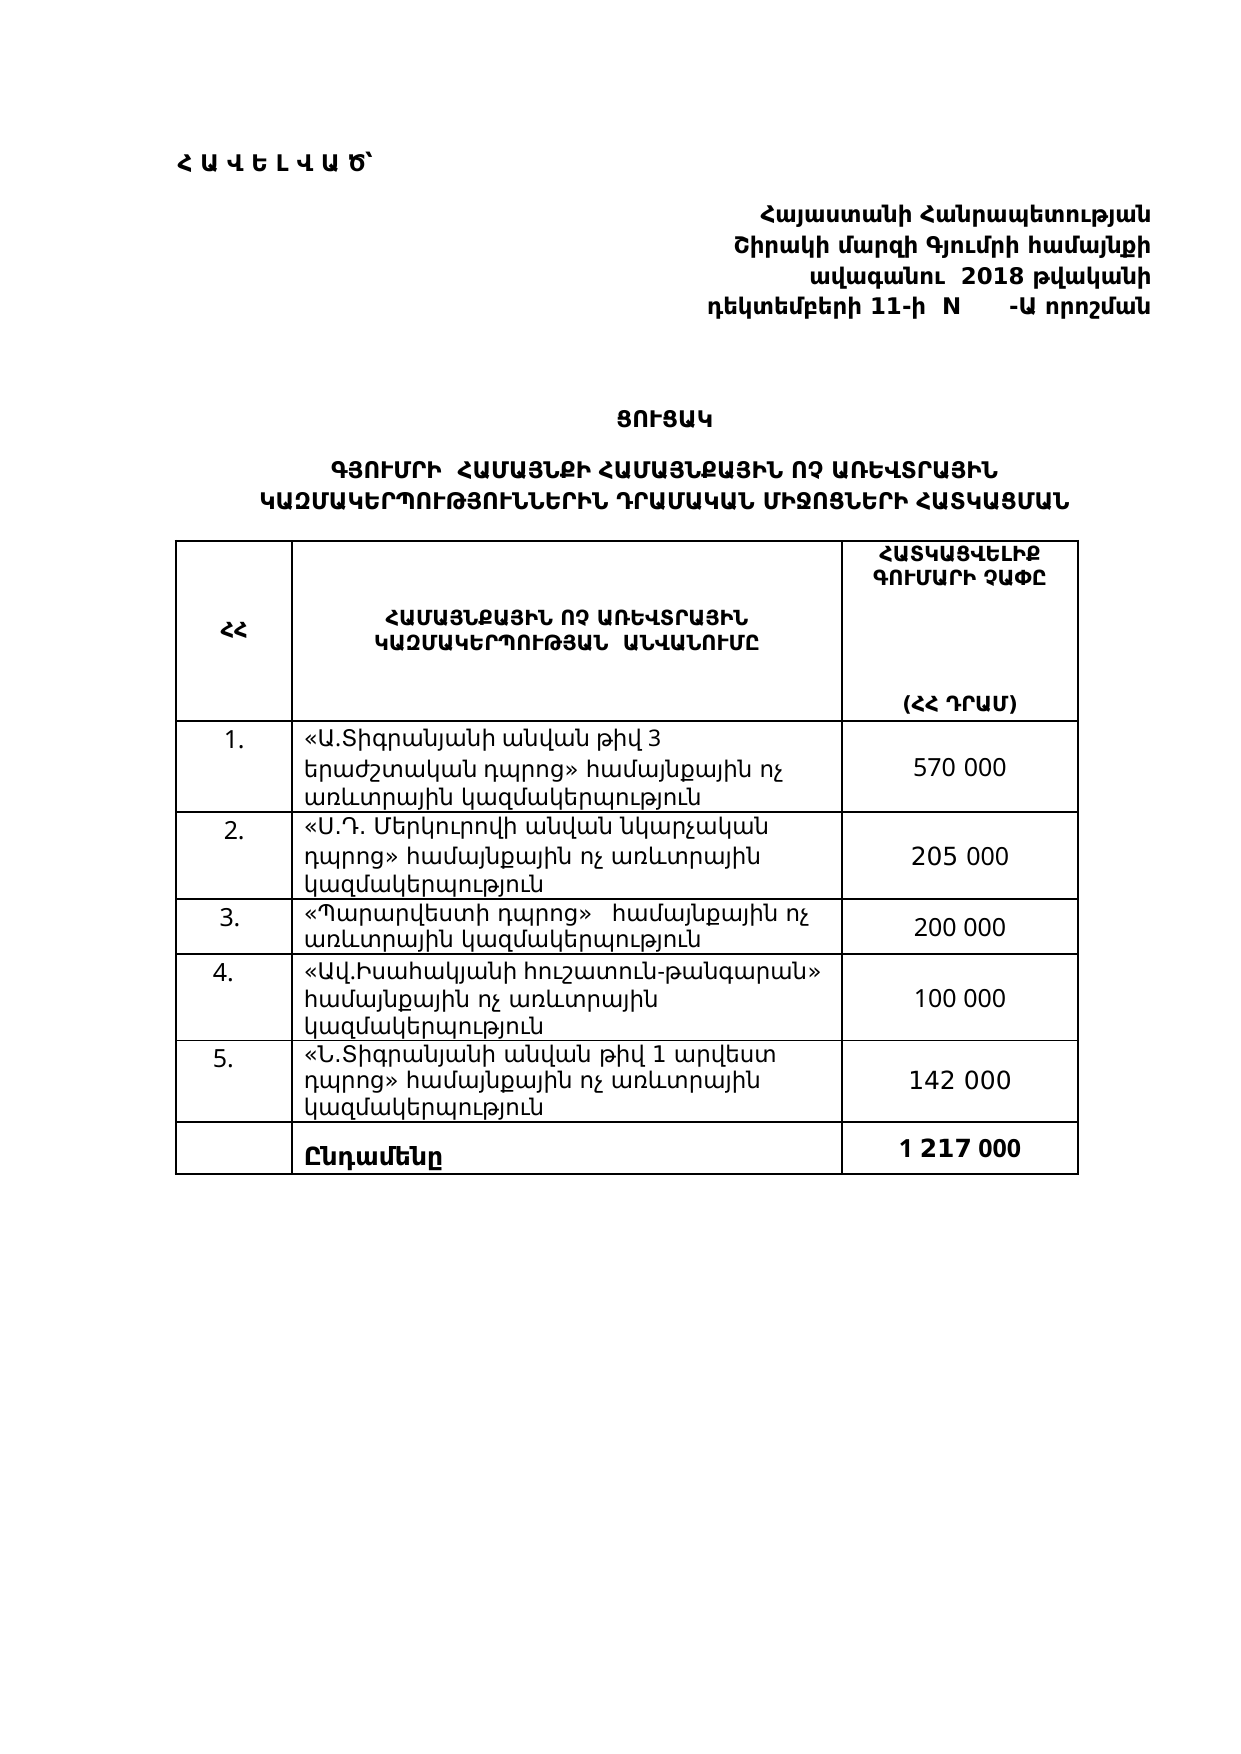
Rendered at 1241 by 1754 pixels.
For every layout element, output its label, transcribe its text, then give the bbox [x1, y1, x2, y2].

text դեկտեմբերի 11-ի N -Ա որոշման [177, 293, 1152, 320]
table_cell 100 000 [843, 955, 1077, 1040]
table_cell «Ն.Տիգրանյանի անվան թիվ 1 արվեստ դպրոց» համայնքային ոչ առևտրային կազմակերպություն [293, 1041, 841, 1121]
text Շիրակի մարզի Գյումրի համայնքի [177, 232, 1152, 259]
table_cell «Ս.Դ. Մերկուրովի անվան նկարչական դպրոց» համայնքային ոչ առևտրային կազմակերպություն [293, 813, 841, 898]
table_cell 1 217 000 [843, 1123, 1077, 1173]
table_cell 570 000 [843, 722, 1077, 811]
table_cell [177, 1123, 291, 1173]
table_cell 2. [177, 813, 291, 898]
table_cell 5. [177, 1041, 291, 1121]
text Հ Ա Վ Ե Լ Վ Ա Ծ՝ [177, 118, 1152, 177]
table_cell «Պարարվեստի դպրոց» համայնքային ոչ առևտրային կազմակերպություն [293, 900, 841, 953]
text ավագանու 2018 թվականի [177, 263, 1152, 289]
table_cell 205 000 [843, 813, 1077, 898]
text Հայաստանի Հանրապետության [177, 202, 1152, 228]
table_header ՀԱՏԿԱՑՎԵԼԻՔ ԳՈՒՄԱՐԻ ՉԱՓԸ [843, 542, 1077, 690]
text ՑՈՒՑԱԿ [177, 406, 1152, 433]
table_cell 200 000 [843, 900, 1077, 953]
table_cell Ընդամենը [293, 1123, 841, 1173]
table_cell 3. [177, 900, 291, 953]
table_header ՀՀ [177, 542, 291, 720]
table_cell (ՀՀ ԴՐԱՄ) [843, 690, 1077, 720]
table_cell 142 000 [843, 1041, 1077, 1121]
table_cell «Ավ.Իսահակյանի հուշատուն-թանգարան» համայնքային ոչ առևտրային կազմակերպություն [293, 955, 841, 1040]
table_cell 1. [177, 722, 291, 811]
table_cell 4. [177, 955, 291, 1040]
text ԳՅՈՒՄՐԻ ՀԱՄԱՅՆՔԻ ՀԱՄԱՅՆՔԱՅԻՆ ՈՉ ԱՌԵՎՏՐԱՅԻՆ ԿԱԶՄԱԿԵՐՊՈՒԹՅՈՒՆՆԵՐԻՆ ԴՐԱՄԱԿԱՆ ՄԻՋՈՑՆԵՐԻ ՀԱՏԿԱՑՄԱՆ [177, 458, 1152, 515]
table_cell «Ա.Տիգրանյանի անվան թիվ 3 երաժշտական դպրոց» համայնքային ոչ առևտրային կազմակերպություն [293, 722, 841, 811]
table_header ՀԱՄԱՅՆՔԱՅԻՆ ՈՉ ԱՌԵՎՏՐԱՅԻՆ ԿԱԶՄԱԿԵՐՊՈՒԹՅԱՆ ԱՆՎԱՆՈՒՄԸ [293, 542, 841, 720]
